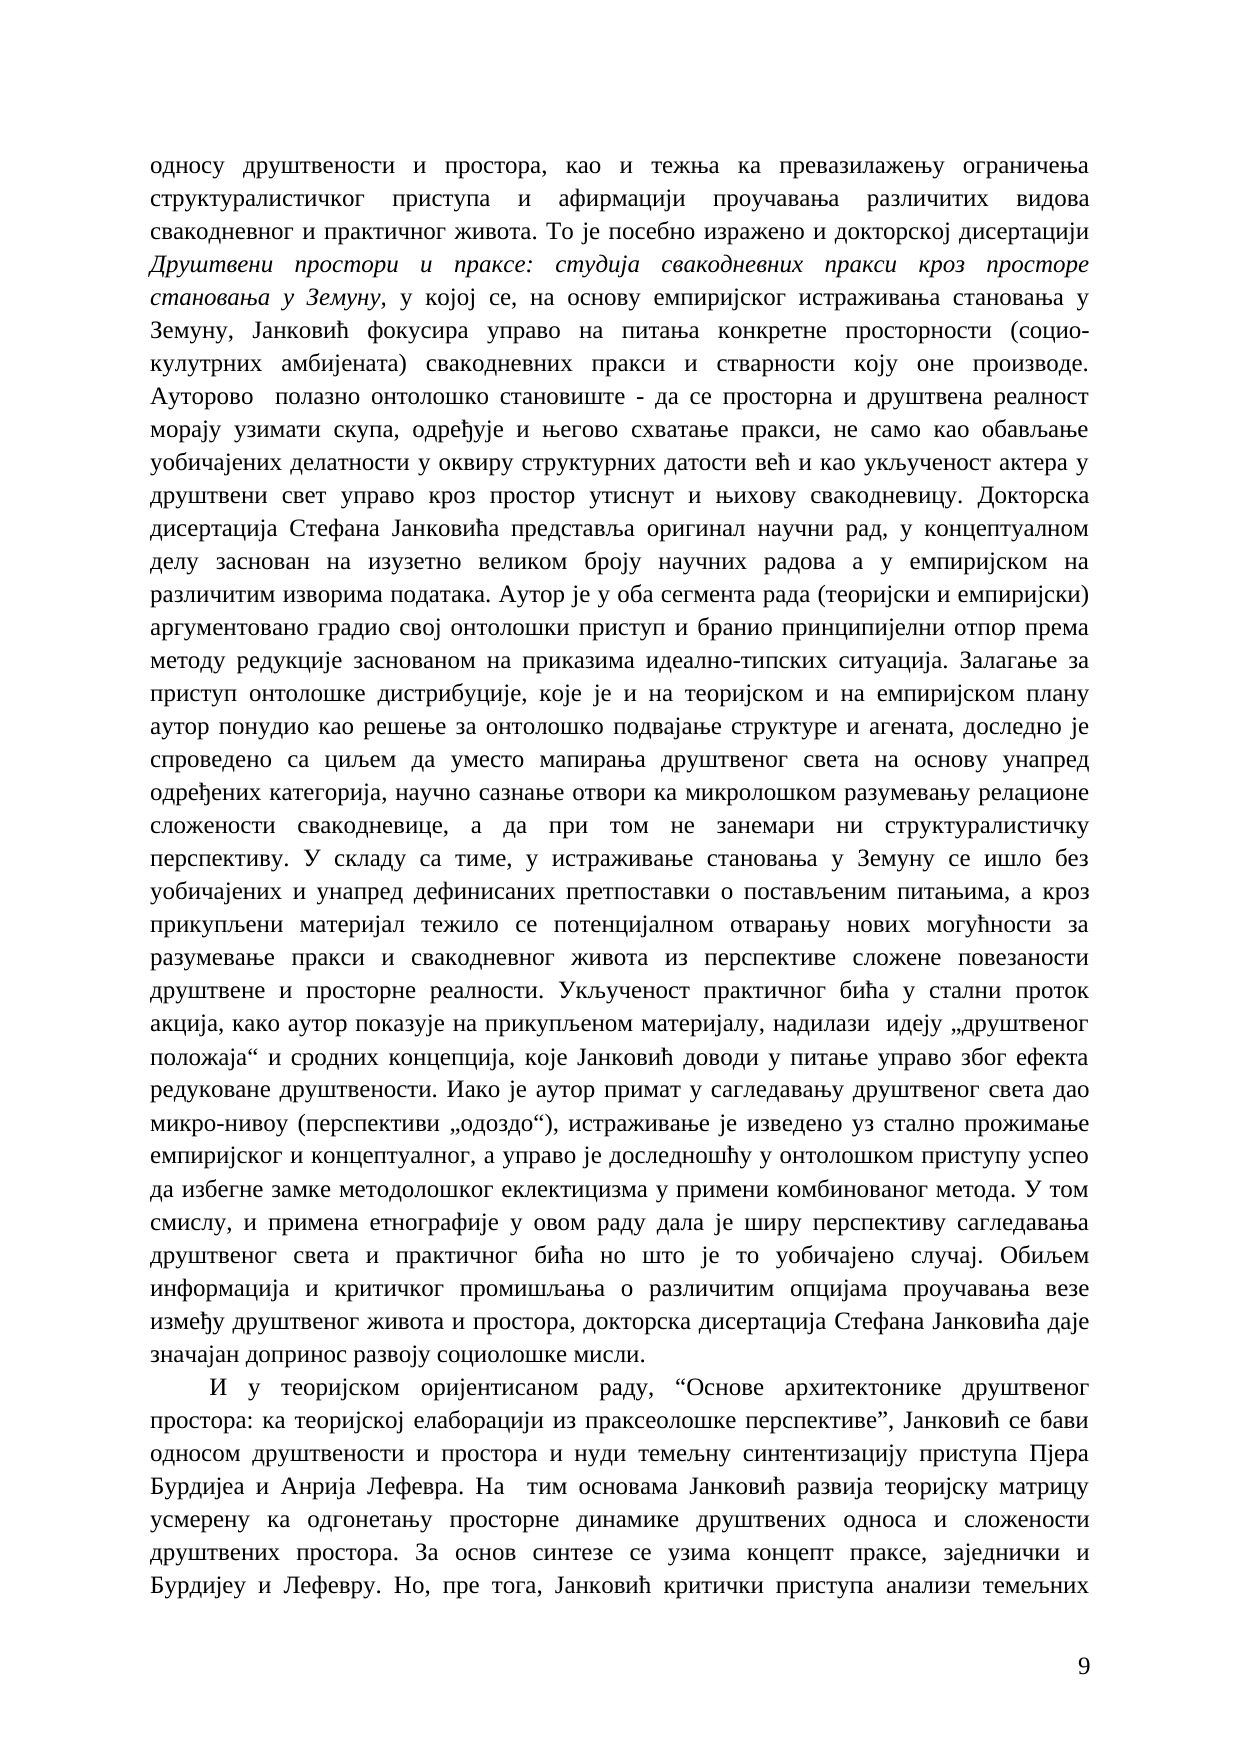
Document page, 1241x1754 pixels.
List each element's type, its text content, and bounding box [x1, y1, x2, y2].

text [150, 1372, 1090, 1599]
